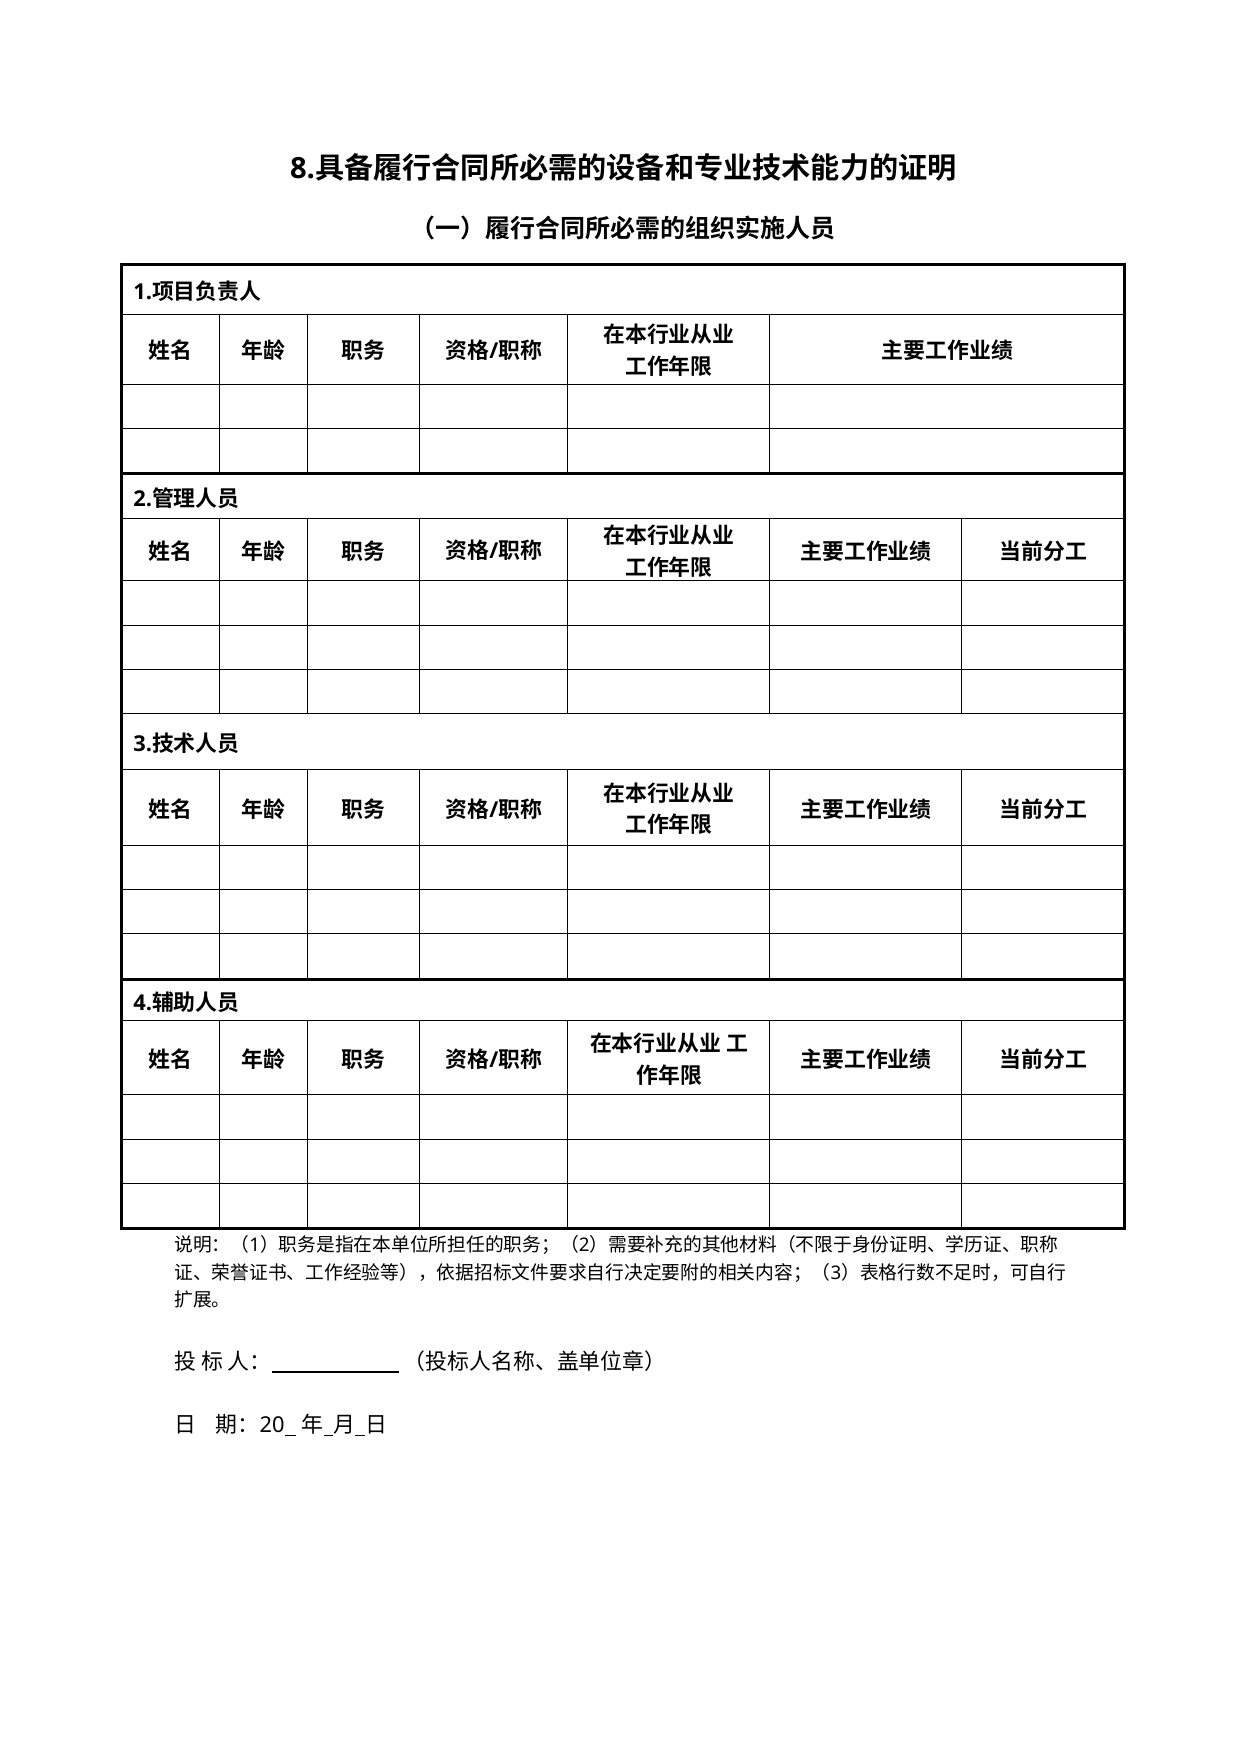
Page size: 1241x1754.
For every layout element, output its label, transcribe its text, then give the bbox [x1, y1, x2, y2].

table_cell [420, 890, 567, 933]
table_cell [220, 581, 307, 625]
table_cell [308, 1140, 419, 1183]
table_cell 在本行业从业 工作年限 [568, 519, 769, 580]
table_cell 主要工作业绩 [770, 770, 961, 845]
table_cell 主要工作业绩 [770, 1021, 961, 1094]
table_cell [220, 846, 307, 889]
table_cell [420, 385, 567, 428]
table_cell 3.技术人员 [123, 714, 1123, 769]
table_cell [770, 1184, 961, 1227]
table_cell 姓名 [123, 1021, 219, 1094]
table_cell [420, 1095, 567, 1138]
table_cell 姓名 [123, 770, 219, 845]
table_cell [568, 1095, 769, 1138]
table_cell [308, 1184, 419, 1227]
table_cell 资格/职称 [420, 1021, 567, 1094]
text 8.具备履行合同所必需的设备和专业技术能力的证明 [174, 145, 1072, 187]
table_cell [568, 670, 769, 713]
table_cell [770, 581, 961, 625]
table_cell [123, 934, 219, 977]
table_cell [123, 1095, 219, 1138]
table_cell [962, 626, 1123, 669]
table_cell 职务 [308, 519, 419, 580]
table_cell [308, 890, 419, 933]
table_cell 在本行业从业 工作年限 [568, 770, 769, 845]
table_cell [220, 670, 307, 713]
table_cell 资格/职称 [420, 315, 567, 384]
table_cell [308, 626, 419, 669]
table_cell [308, 385, 419, 428]
table_cell [568, 626, 769, 669]
table_cell [220, 385, 307, 428]
table_cell [962, 1140, 1123, 1183]
table_cell [962, 581, 1123, 625]
table_cell [420, 1140, 567, 1183]
table_cell [962, 1095, 1123, 1138]
table_cell 主要工作业绩 [770, 315, 1123, 384]
table_cell [568, 1184, 769, 1227]
table_cell [770, 429, 1123, 472]
table_cell [770, 670, 961, 713]
table_cell 姓名 [123, 315, 219, 384]
table_cell 4.辅助人员 [123, 981, 1123, 1020]
text 投 标 人： （投标人名称、盖单位章） [174, 1344, 1072, 1376]
table_cell [420, 626, 567, 669]
table_cell [220, 1095, 307, 1138]
table_cell [220, 1184, 307, 1227]
table_cell [770, 385, 1123, 428]
table_cell [308, 429, 419, 472]
table_cell [308, 670, 419, 713]
table_cell 在本行业从业 工作年限 [568, 1021, 769, 1094]
table_cell 年龄 [220, 315, 307, 384]
table_cell [220, 1140, 307, 1183]
table_cell [123, 385, 219, 428]
table_cell 在本行业从业 工作年限 [568, 315, 769, 384]
table_cell [962, 670, 1123, 713]
table_cell [420, 429, 567, 472]
table_cell [420, 934, 567, 977]
table_cell [962, 1184, 1123, 1227]
table_cell [770, 1095, 961, 1138]
table_cell [962, 890, 1123, 933]
table_cell [568, 385, 769, 428]
table_cell [568, 429, 769, 472]
text 日 期：20 年 月 日 [174, 1407, 1072, 1439]
table_cell [308, 846, 419, 889]
table_cell [123, 846, 219, 889]
table_cell [308, 934, 419, 977]
table_cell [123, 890, 219, 933]
table_cell [568, 890, 769, 933]
table_cell 职务 [308, 1021, 419, 1094]
table_cell [770, 846, 961, 889]
table_cell 年龄 [220, 1021, 307, 1094]
table_cell 年龄 [220, 770, 307, 845]
table_cell 职务 [308, 770, 419, 845]
text （一）履行合同所必需的组织实施人员 [174, 208, 1072, 244]
table_cell 主要工作业绩 [770, 519, 961, 580]
table_cell [770, 890, 961, 933]
table_cell 资格/职称 [420, 770, 567, 845]
table_cell [962, 846, 1123, 889]
table_cell [220, 890, 307, 933]
table_cell [568, 1140, 769, 1183]
table_cell [420, 581, 567, 625]
table_cell 姓名 [123, 519, 219, 580]
table_cell [420, 670, 567, 713]
table_cell 当前分工 [962, 1021, 1123, 1094]
table_cell 当前分工 [962, 770, 1123, 845]
table_cell 当前分工 [962, 519, 1123, 580]
table_cell [420, 1184, 567, 1227]
table_cell [568, 581, 769, 625]
table_cell [123, 429, 219, 472]
table_cell [770, 626, 961, 669]
table_header 1.项目负责人 [123, 266, 1123, 314]
table_cell [568, 934, 769, 977]
table_cell [308, 581, 419, 625]
table_cell [220, 429, 307, 472]
table_cell 2.管理人员 [123, 475, 1123, 517]
table_cell [568, 846, 769, 889]
table_cell [420, 846, 567, 889]
text 说明：（1）职务是指在本单位所担任的职务；（2）需要补充的其他材料（不限于身份证明、学历证、职称证、荣誉证书、工作经验等），依据招标文件要求自行决定要附的相关内容；（3）表格行数不足时，可自行扩展。 [174, 1230, 1072, 1312]
table_cell [123, 1184, 219, 1227]
table_cell [123, 670, 219, 713]
table_cell [123, 1140, 219, 1183]
table_cell 资格/职称 [420, 519, 567, 580]
table_cell 职务 [308, 315, 419, 384]
table_cell [770, 1140, 961, 1183]
table_cell [123, 626, 219, 669]
table_cell [220, 934, 307, 977]
table_cell [220, 626, 307, 669]
table_cell [123, 581, 219, 625]
table_cell [308, 1095, 419, 1138]
table_cell 年龄 [220, 519, 307, 580]
table_cell [770, 934, 961, 977]
table_cell [962, 934, 1123, 977]
